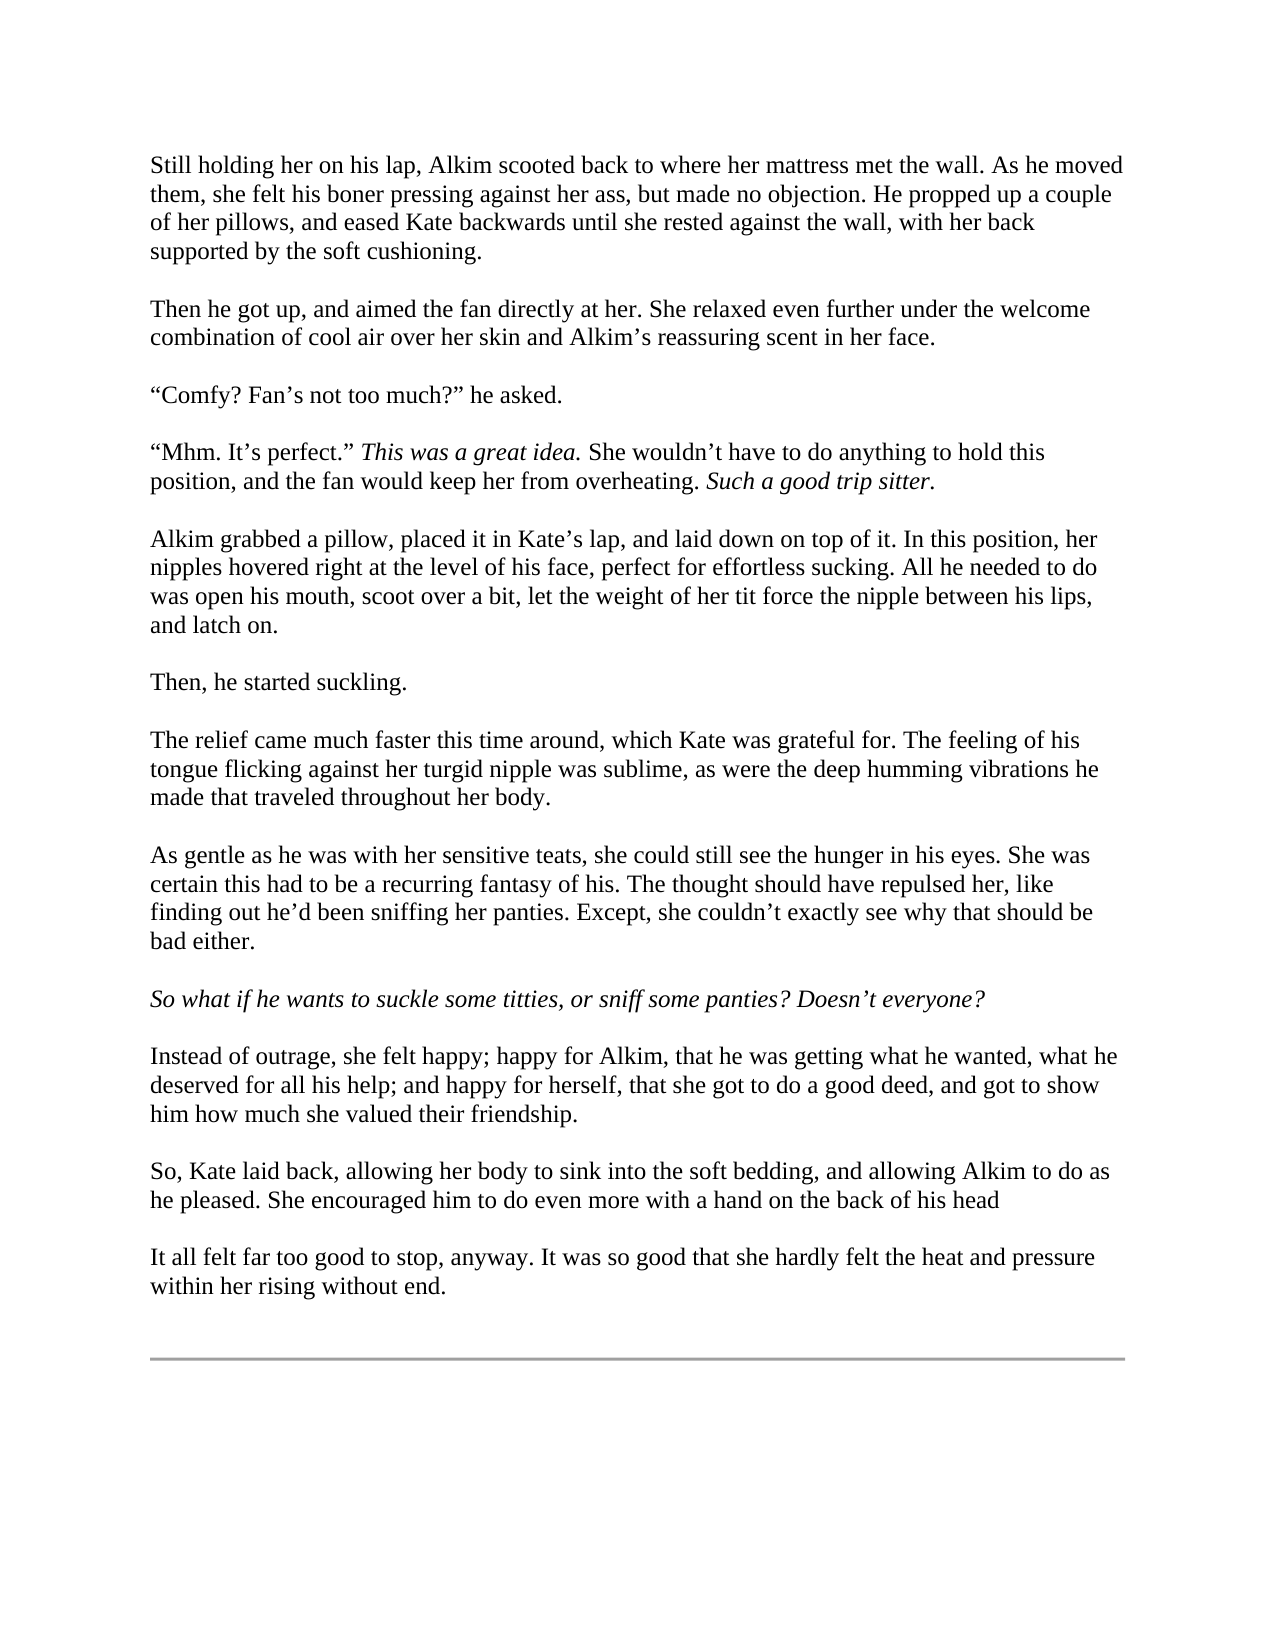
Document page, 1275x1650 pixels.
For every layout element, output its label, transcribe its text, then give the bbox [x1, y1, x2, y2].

text It all felt far too good to stop, anyway. It was so good that she hardly felt the heat and pressure within her rising without end. [150, 1242, 1125, 1300]
text As gentle as he was with her sensitive teats, she could still see the hunger in his eyes. She was certain this had to be a recurring fantasy of his. The thought should have repulsed her, like finding out he’d been sniffing her panties. Except, she couldn’t exactly see why that should be bad either. [150, 840, 1125, 955]
text “Comfy? Fan’s not too much?” he asked. [150, 380, 1125, 409]
text “Mhm. It’s perfect.” This was a great idea. She wouldn’t have to do anything to hold this position, and the fan would keep her from overheating. Such a good trip sitter. [150, 437, 1125, 495]
text Instead of outrage, she felt happy; happy for Alkim, that he was getting what he wanted, what he deserved for all his help; and happy for herself, that she got to do a good deed, and got to show him how much she valued their friendship. [150, 1041, 1125, 1127]
text So what if he wants to suckle some titties, or sniff some panties? Doesn’t everyone? [150, 984, 1125, 1012]
text Alkim grabbed a pillow, placed it in Kate’s lap, and laid down on top of it. In this position, her nipples hovered right at the level of his face, perfect for effortless sucking. All he needed to do was open his mouth, scoot over a bit, let the weight of her tit force the nipple between his lips, and latch on. [150, 524, 1125, 639]
text So, Kate laid back, allowing her body to sink into the soft bedding, and allowing Alkim to do as he pleased. She encouraged him to do even more with a hand on the back of his head [150, 1156, 1125, 1214]
text Still holding her on his lap, Alkim scooted back to where her mattress met the wall. As he moved them, she felt his boner pressing against her ass, but made no objection. He propped up a couple of her pillows, and eased Kate backwards until she rested against the wall, with her back supported by the soft cushioning. [150, 150, 1125, 265]
text Then, he started suckling. [150, 667, 1125, 696]
text Then he got up, and aimed the fan directly at her. She relaxed even further under the welcome combination of cool air over her skin and Alkim’s reassuring scent in her face. [150, 294, 1125, 351]
text The relief came much faster this time around, which Kate was grateful for. The feeling of his tongue flicking against her turgid nipple was sublime, as were the deep humming vibrations he made that traveled throughout her body. [150, 725, 1125, 811]
